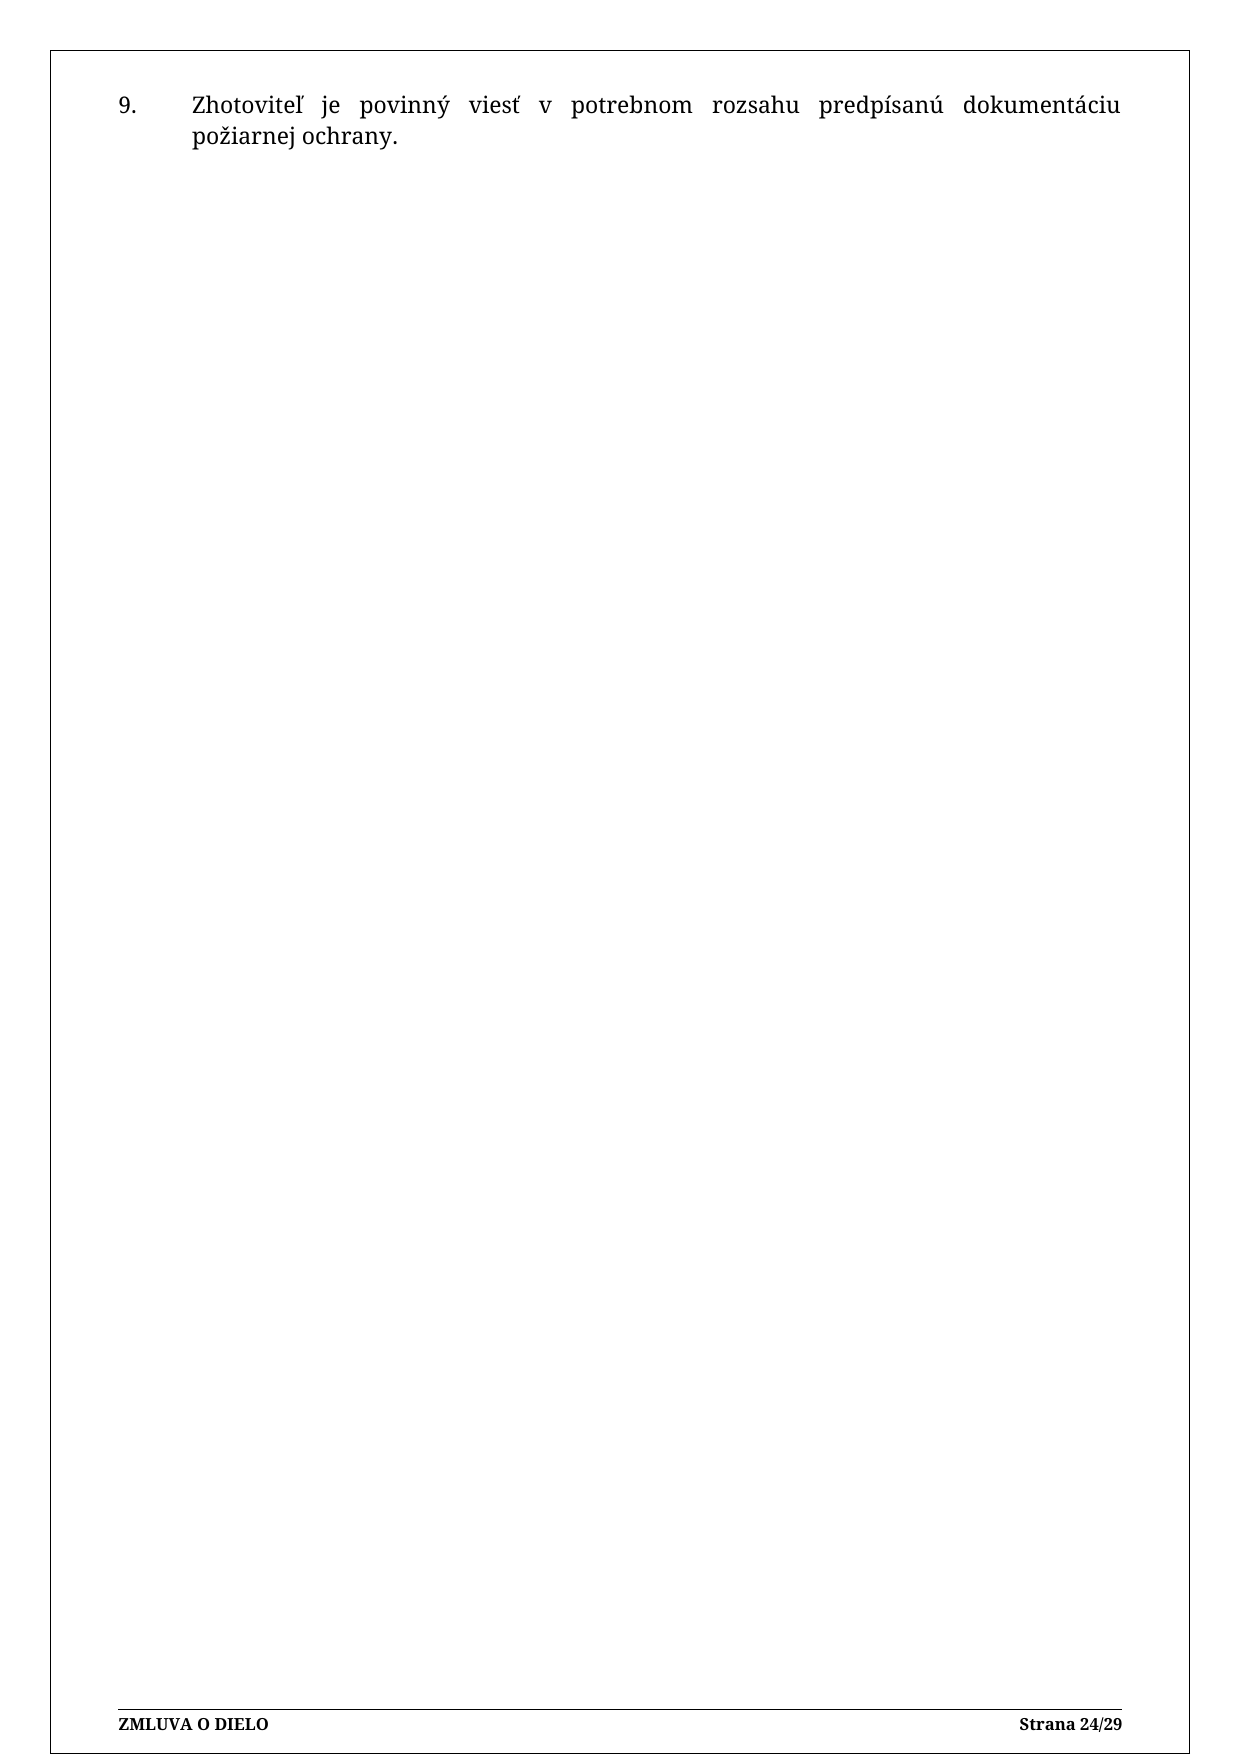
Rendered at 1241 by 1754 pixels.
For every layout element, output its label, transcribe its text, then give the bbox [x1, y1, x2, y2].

list Zhotoviteľ je povinný viesť v potrebnom rozsahu predpísanú dokumentáciu požiarnej ochrany. [118, 89, 1122, 151]
